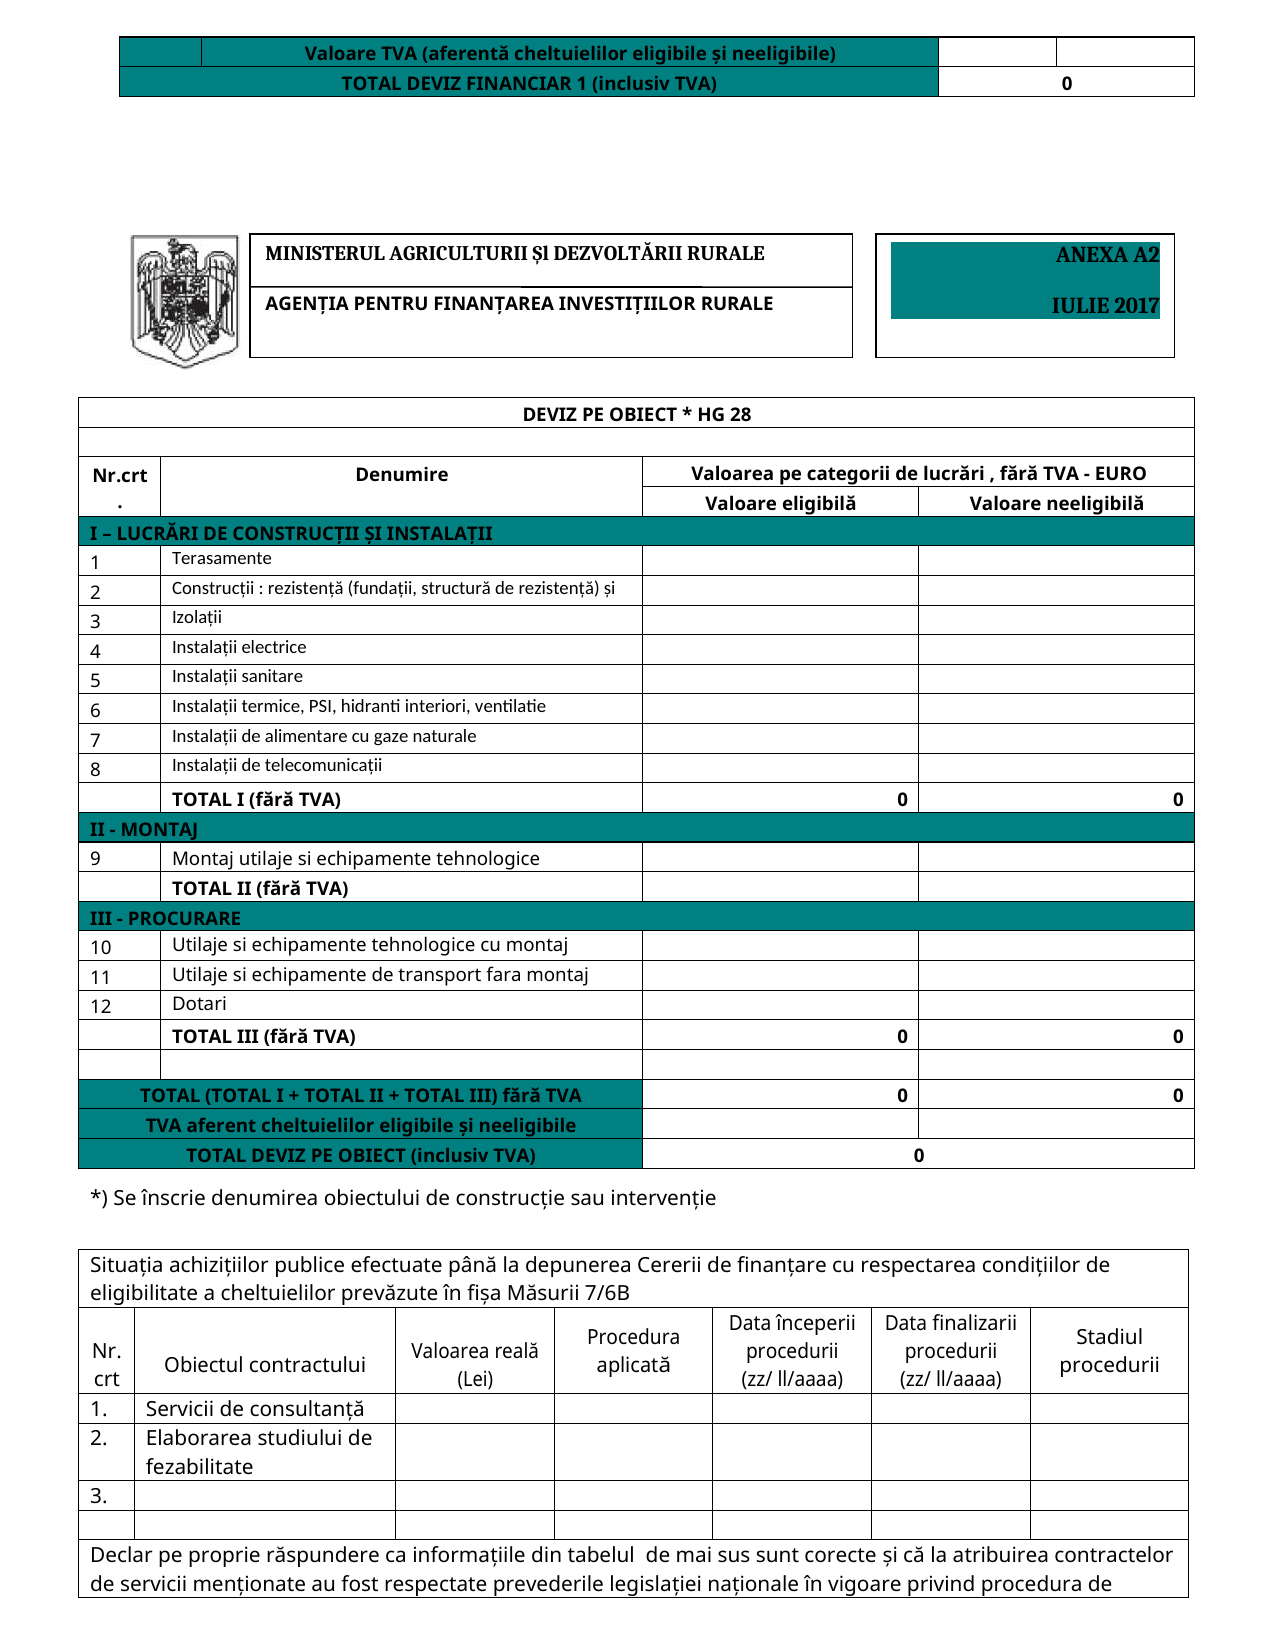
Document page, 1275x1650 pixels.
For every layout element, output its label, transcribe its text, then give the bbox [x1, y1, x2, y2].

table_cell [643, 1109, 918, 1138]
table_cell [939, 38, 1056, 66]
table_cell [643, 1050, 918, 1078]
table_cell Elaborarea studiului de fezabilitate [135, 1424, 395, 1480]
table_cell Terasamente [161, 546, 642, 575]
table_cell [555, 1481, 712, 1510]
table_cell [919, 546, 1194, 575]
table_cell [555, 1394, 712, 1422]
table_cell TOTAL II (fără TVA) [161, 872, 642, 901]
table_cell [919, 635, 1194, 664]
table_cell [79, 1050, 160, 1078]
table_cell [919, 724, 1194, 752]
table_cell [643, 576, 918, 604]
table_cell [872, 1394, 1030, 1422]
table_cell Data finalizarii procedurii (zz/ ll/aaaa) [872, 1308, 1030, 1393]
table_cell Nr. crt [79, 1308, 134, 1393]
table_cell 9 [79, 843, 160, 871]
table_header DEVIZ PE OBIECT * HG 28 [79, 398, 1194, 427]
table_header Situaţia achiziţiilor publice efectuate până la depunerea Cererii de finanţare cu respectarea condiţiilor de eligibilitate a cheltuielilor prevăzute în fişa Măsurii 7/6B [79, 1250, 1188, 1307]
table_cell 1 [79, 546, 160, 575]
table_cell 11 [79, 961, 160, 989]
table_cell [79, 1511, 134, 1539]
table_cell [79, 872, 160, 901]
table_cell [713, 1511, 871, 1539]
table_cell Construcţii : rezistenţă (fundaţii, structură de rezistenţă) şi arhitectură ( compartimentări, finisaje) [161, 576, 642, 604]
table_cell 2. [79, 1424, 134, 1480]
table_cell [872, 1481, 1030, 1510]
table_cell [643, 694, 918, 723]
table_cell [872, 1424, 1030, 1480]
table_cell Instalaţii sanitare [161, 665, 642, 693]
table_cell [1031, 1481, 1188, 1510]
table_cell [919, 1109, 1194, 1138]
table_cell [919, 754, 1194, 782]
table_cell [120, 38, 201, 66]
picture [128, 234, 242, 370]
table_cell [1031, 1424, 1188, 1480]
table_cell 5 [79, 665, 160, 693]
table_cell Obiectul contractului [135, 1308, 395, 1393]
table_cell [79, 1020, 160, 1049]
table_cell 0 [939, 67, 1194, 96]
table_cell 10 [79, 931, 160, 960]
table_cell Stadiul procedurii [1031, 1308, 1188, 1393]
table_cell 2 [79, 576, 160, 604]
table_cell [396, 1394, 554, 1422]
table_cell [713, 1481, 871, 1510]
table_cell [396, 1511, 554, 1539]
table_cell Instalaţii termice, PSI, hidranti interiori, ventilatie [161, 694, 642, 723]
table_cell Nr.crt. [79, 457, 160, 516]
table_cell Data începerii procedurii (zz/ ll/aaaa) [713, 1308, 871, 1393]
table_cell [919, 606, 1194, 634]
table_cell [1057, 38, 1194, 66]
table_cell Valoare TVA (aferentă cheltuielilor eligibile și neeligibile) [202, 38, 938, 66]
table_cell 0 [643, 1139, 1194, 1168]
table_cell Instalaţii electrice [161, 635, 642, 664]
table_cell Utilaje si echipamente tehnologice cu montaj [161, 931, 642, 960]
table_cell [643, 843, 918, 871]
table_cell Denumire [161, 457, 642, 516]
table_cell Servicii de consultanță [135, 1394, 395, 1422]
table_cell [643, 961, 918, 989]
table_cell [919, 872, 1194, 901]
table_cell [643, 872, 918, 901]
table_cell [79, 1540, 1188, 1597]
table_cell [643, 991, 918, 1019]
table_cell Valoare neeligibilă [919, 487, 1194, 516]
table_cell 3 [79, 606, 160, 634]
table_cell [1031, 1511, 1188, 1539]
table_cell TVA aferent cheltuielilor eligibile și neeligibile [79, 1109, 642, 1138]
table_cell Valoarea pe categorii de lucrări , fără TVA - EURO [643, 457, 1194, 486]
table_cell 0 [643, 783, 918, 812]
table_cell 0 [919, 783, 1194, 812]
table_cell Utilaje si echipamente de transport fara montaj [161, 961, 642, 989]
table_cell Montaj utilaje si echipamente tehnologice [161, 843, 642, 871]
table_cell [919, 665, 1194, 693]
table_cell 7 [79, 724, 160, 752]
table_cell [919, 576, 1194, 604]
table_cell Dotari [161, 991, 642, 1019]
table_cell [713, 1394, 871, 1422]
table_cell Izolaţii [161, 606, 642, 634]
table_cell [643, 931, 918, 960]
table_cell Valoare eligibilă [643, 487, 918, 516]
table_cell [643, 635, 918, 664]
table_cell [919, 694, 1194, 723]
table_cell Procedura aplicată [555, 1308, 712, 1393]
table_cell TOTAL I (fără TVA) [161, 783, 642, 812]
table_cell TOTAL DEVIZ FINANCIAR 1 (inclusiv TVA) [120, 67, 938, 96]
table_cell [79, 783, 160, 812]
table_cell [161, 1050, 642, 1078]
table_cell [919, 843, 1194, 871]
table_cell [396, 1424, 554, 1480]
table_cell 8 [79, 754, 160, 782]
table_cell [919, 1050, 1194, 1078]
table_cell 0 [643, 1080, 918, 1108]
table_cell I – LUCRĂRI DE CONSTRUCȚII ȘI INSTALAȚII [79, 517, 1194, 545]
table_cell 6 [79, 694, 160, 723]
table_cell [135, 1511, 395, 1539]
table_cell [555, 1511, 712, 1539]
table_cell [643, 665, 918, 693]
table_cell TOTAL III (fără TVA) [161, 1020, 642, 1049]
table_cell [1031, 1394, 1188, 1422]
table_cell [643, 724, 918, 752]
table_cell III - PROCURARE [79, 902, 1194, 930]
table_cell II - MONTAJ [79, 813, 1194, 841]
table_cell 3. [79, 1481, 134, 1510]
table_cell 0 [919, 1080, 1194, 1108]
table_cell [135, 1481, 395, 1510]
table_cell [643, 546, 918, 575]
table_cell [555, 1424, 712, 1480]
table_cell 12 [79, 991, 160, 1019]
table_cell [919, 991, 1194, 1019]
table_cell [919, 961, 1194, 989]
table_cell Instalaţii de alimentare cu gaze naturale [161, 724, 642, 752]
table_cell [79, 428, 1194, 456]
table_cell [872, 1511, 1030, 1539]
table_cell [643, 754, 918, 782]
text *) Se înscrie denumirea obiectului de construcție sau intervenție [90, 1183, 1183, 1211]
table_cell 4 [79, 635, 160, 664]
table_cell 1. [79, 1394, 134, 1422]
table_cell 0 [643, 1020, 918, 1049]
table_cell Instalaţii de telecomunicaţii [161, 754, 642, 782]
table_cell [643, 606, 918, 634]
table_cell 0 [919, 1020, 1194, 1049]
table_cell Valoarea reală (Lei) [396, 1308, 554, 1393]
table_cell [713, 1424, 871, 1480]
table_cell TOTAL DEVIZ PE OBIECT (inclusiv TVA) [79, 1139, 642, 1168]
table_cell [919, 931, 1194, 960]
table_cell TOTAL (TOTAL I + TOTAL II + TOTAL III) fără TVA [79, 1080, 642, 1108]
table_cell [396, 1481, 554, 1510]
